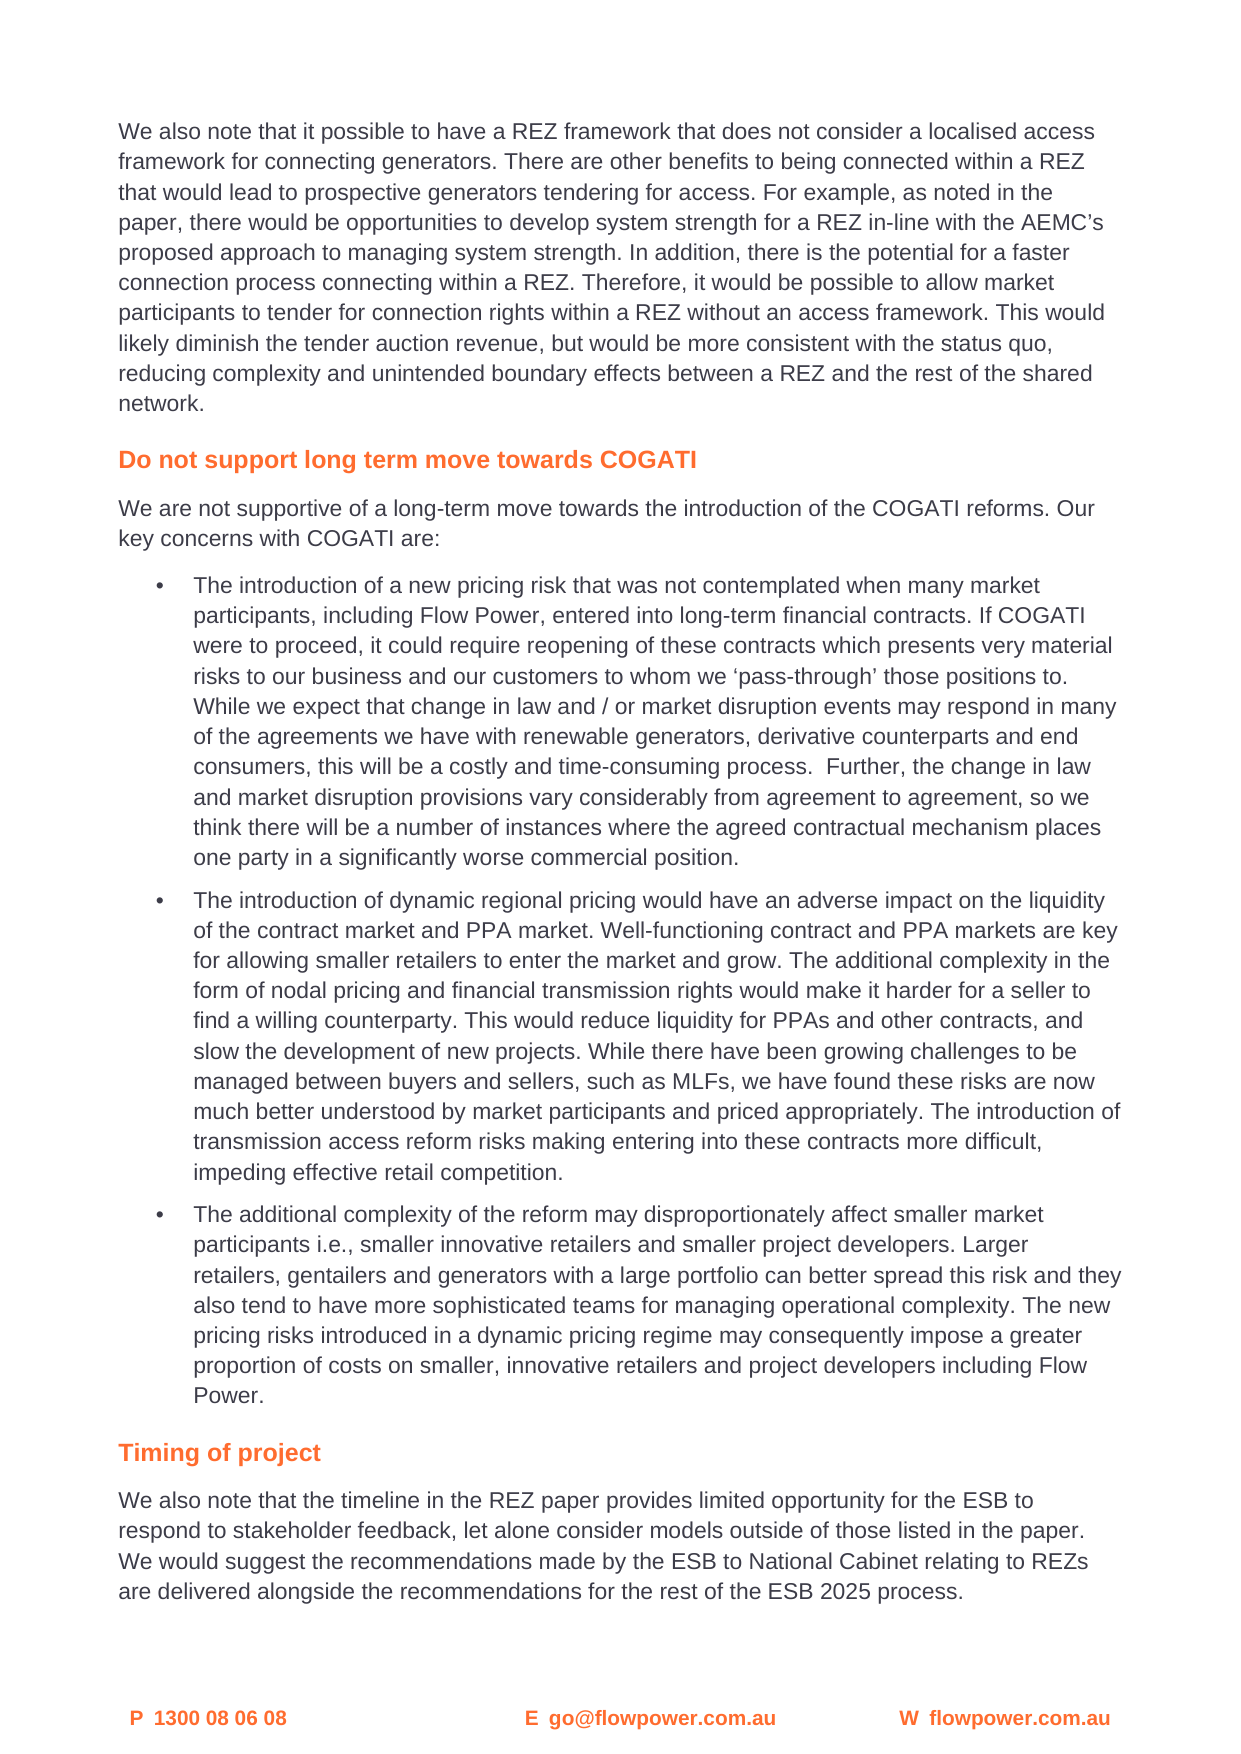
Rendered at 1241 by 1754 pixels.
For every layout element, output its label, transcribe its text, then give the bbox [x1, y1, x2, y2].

list The introduction of a new pricing risk that was not contemplated when many market participants, including Flow Power, entered into long-term financial contracts. If COGATI were to proceed, it could require reopening of these contracts which presents very material risks to our business and our customers to whom we ‘pass-through’ those positions to. While we expect that change in law and / or market disruption events may respond in many of the agreements we have with renewable generators, derivative counterparts and end consumers, this will be a costly and time-consuming process. Further, the change in law and market disruption provisions vary considerably from agreement to agreement, so we think there will be a number of instances where the agreed contractual mechanism places one party in a significantly worse commercial position. [156, 572, 1122, 870]
list The additional complexity of the reform may disproportionately affect smaller market participants i.e., smaller innovative retailers and smaller project developers. Larger retailers, gentailers and generators with a large portfolio can better spread this risk and they also tend to have more sophisticated teams for managing operational complexity. The new pricing risks introduced in a dynamic pricing regime may consequently impose a greater proportion of costs on smaller, innovative retailers and project developers including Flow Power. [156, 1201, 1122, 1409]
text We are not supportive of a long-term move towards the introduction of the COGATI reforms. Our key concerns with COGATI are: [118, 495, 1122, 551]
subtitle Timing of project [118, 1438, 1122, 1466]
text We also note that the timeline in the REZ paper provides limited opportunity for the ESB to respond to stakeholder feedback, let alone consider models outside of those listed in the paper. We would suggest the recommendations made by the ESB to National Cabinet relating to REZs are delivered alongside the recommendations for the rest of the ESB 2025 process. [118, 1487, 1122, 1604]
list The introduction of dynamic regional pricing would have an adverse impact on the liquidity of the contract market and PPA market. Well-functioning contract and PPA markets are key for allowing smaller retailers to enter the market and grow. The additional complexity in the form of nodal pricing and financial transmission rights would make it harder for a seller to find a willing counterparty. This would reduce liquidity for PPAs and other contracts, and slow the development of new projects. While there have been growing challenges to be managed between buyers and sellers, such as MLFs, we have found these risks are now much better understood by market participants and priced appropriately. The introduction of transmission access reform risks making entering into these contracts more difficult, impeding effective retail competition. [156, 887, 1122, 1185]
text We also note that it possible to have a REZ framework that does not consider a localised access framework for connecting generators. There are other benefits to being connected within a REZ that would lead to prospective generators tendering for access. For example, as noted in the paper, there would be opportunities to develop system strength for a REZ in-line with the AEMC’s proposed approach to managing system strength. In addition, there is the potential for a faster connection process connecting within a REZ. Therefore, it would be possible to allow market participants to tender for connection rights within a REZ without an access framework. This would likely diminish the tender auction revenue, but would be more consistent with the status quo, reducing complexity and unintended boundary effects between a REZ and the rest of the shared network. [118, 118, 1122, 416]
subtitle Do not support long term move towards COGATI [118, 445, 1122, 474]
